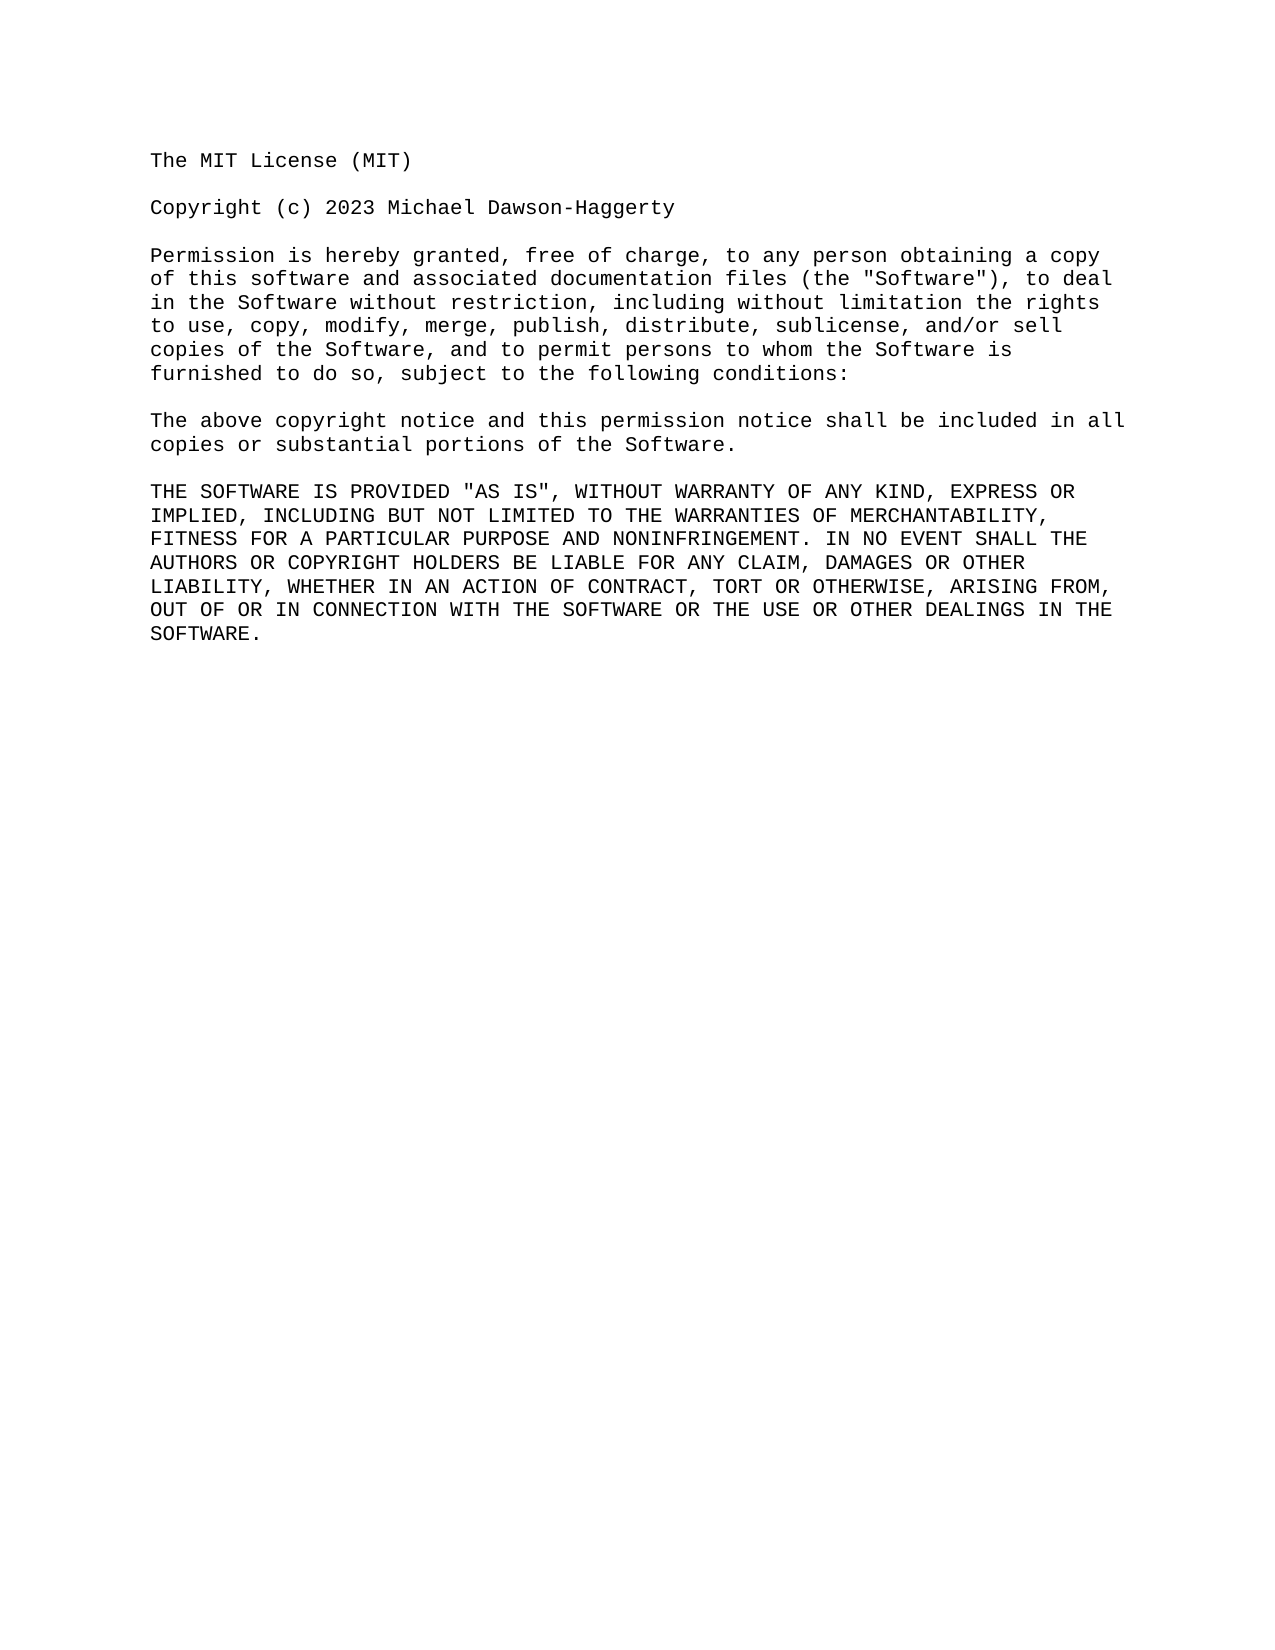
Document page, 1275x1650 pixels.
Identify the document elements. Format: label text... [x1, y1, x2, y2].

text THE SOFTWARE IS PROVIDED "AS IS", WITHOUT WARRANTY OF ANY KIND, EXPRESS OR [150, 481, 1125, 505]
text Permission is hereby granted, free of charge, to any person obtaining a copy [150, 244, 1125, 268]
text The above copyright notice and this permission notice shall be included in all [150, 410, 1125, 434]
text The MIT License (MIT) [150, 150, 1125, 174]
text Copyright (c) 2023 Michael Dawson-Haggerty [150, 197, 1125, 221]
text LIABILITY, WHETHER IN AN ACTION OF CONTRACT, TORT OR OTHERWISE, ARISING FROM, [150, 576, 1125, 599]
text of this software and associated documentation files (the "Software"), to deal [150, 268, 1125, 292]
text AUTHORS OR COPYRIGHT HOLDERS BE LIABLE FOR ANY CLAIM, DAMAGES OR OTHER [150, 552, 1125, 576]
text in the Software without restriction, including without limitation the rights [150, 292, 1125, 316]
text IMPLIED, INCLUDING BUT NOT LIMITED TO THE WARRANTIES OF MERCHANTABILITY, [150, 505, 1125, 528]
text SOFTWARE. [150, 623, 1125, 647]
text furnished to do so, subject to the following conditions: [150, 363, 1125, 386]
text OUT OF OR IN CONNECTION WITH THE SOFTWARE OR THE USE OR OTHER DEALINGS IN THE [150, 599, 1125, 623]
text copies or substantial portions of the Software. [150, 434, 1125, 457]
text copies of the Software, and to permit persons to whom the Software is [150, 339, 1125, 363]
text to use, copy, modify, merge, publish, distribute, sublicense, and/or sell [150, 316, 1125, 339]
text FITNESS FOR A PARTICULAR PURPOSE AND NONINFRINGEMENT. IN NO EVENT SHALL THE [150, 528, 1125, 552]
